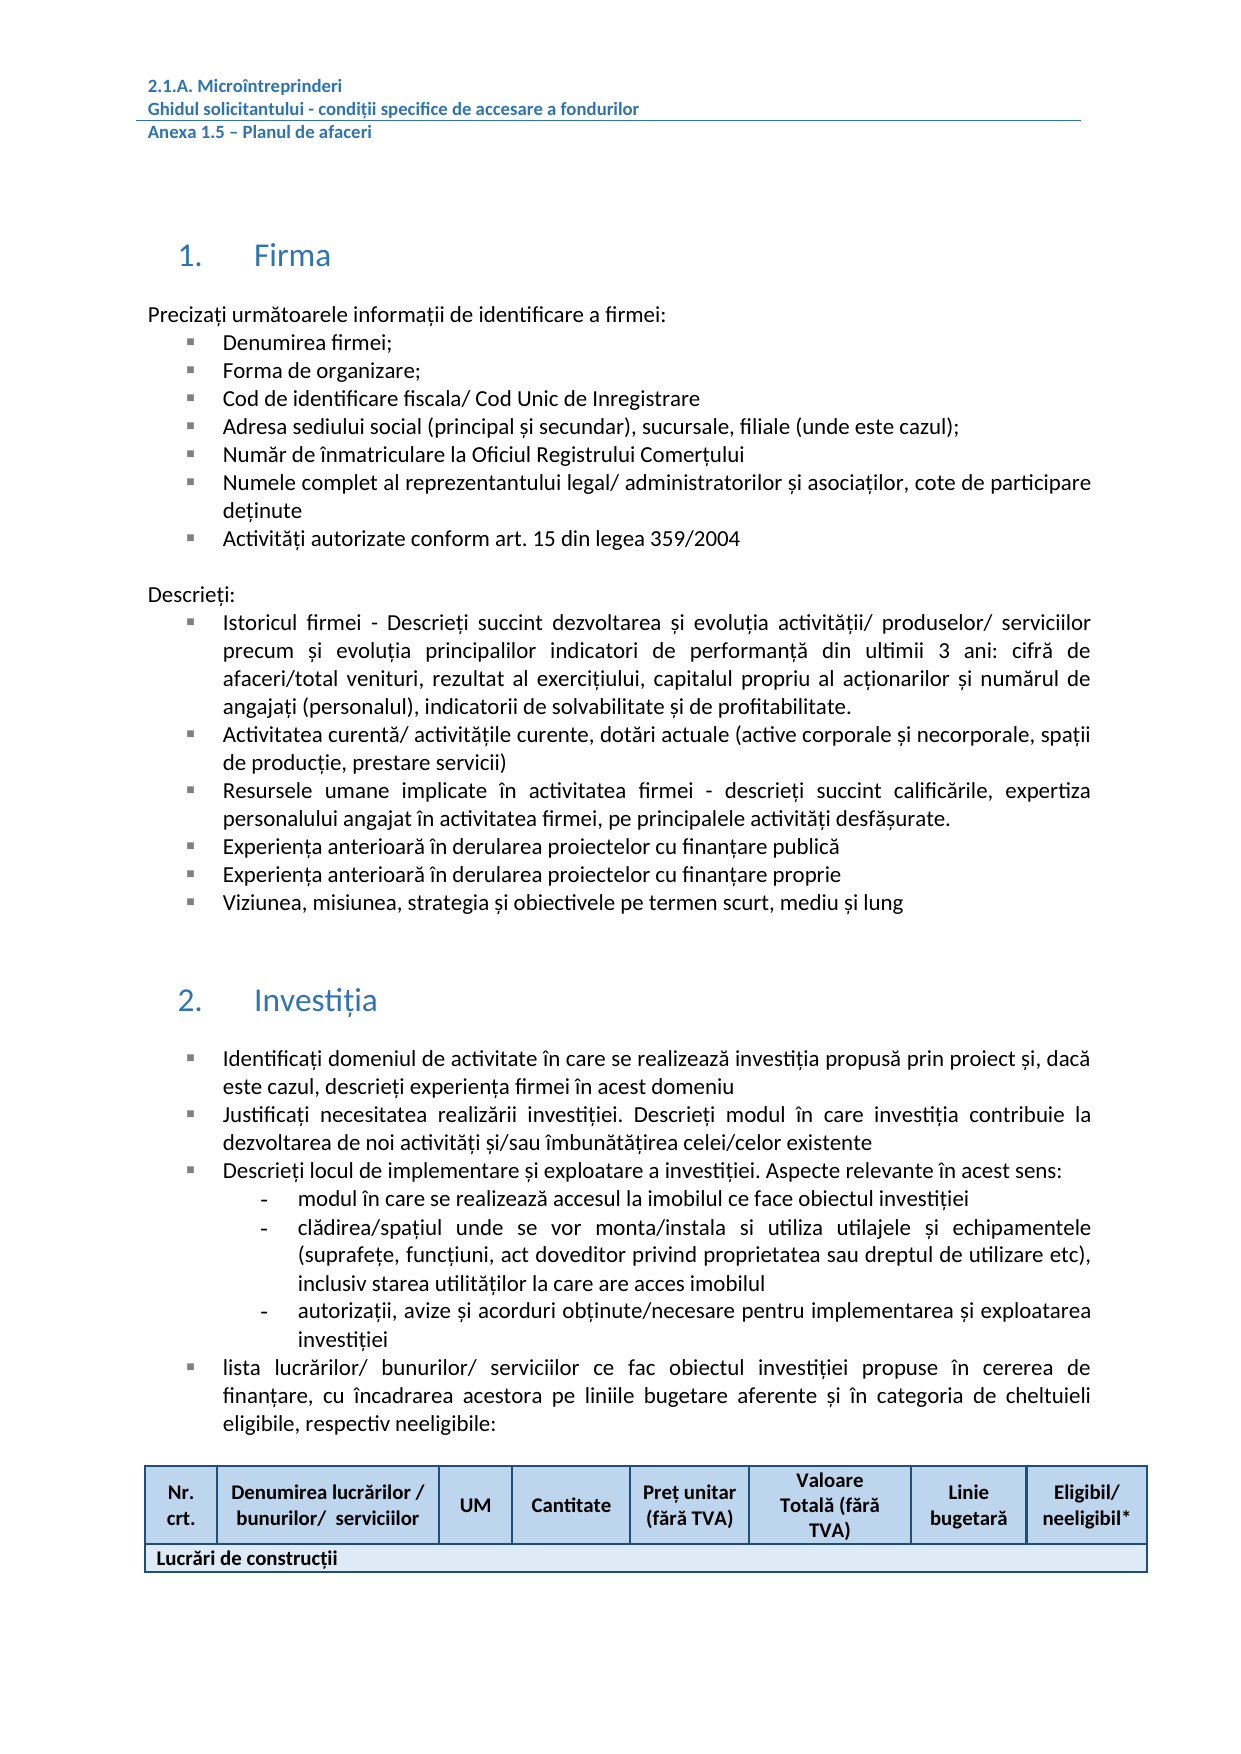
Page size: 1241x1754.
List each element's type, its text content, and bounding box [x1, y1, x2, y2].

list Denumirea firmei; [185, 328, 1093, 356]
subtitle Firma [177, 234, 1093, 275]
list Cod de identificare fiscala/ Cod Unic de Inregistrare [185, 384, 1093, 412]
list Viziunea, misiunea, strategia și obiectivele pe termen scurt, mediu și lung [185, 888, 1093, 916]
table_header Cantitate [513, 1467, 629, 1543]
list Adresa sediului social (principal și secundar), sucursale, filiale (unde este cazul); [185, 412, 1093, 440]
subtitle Investiția [177, 979, 1093, 1019]
text Descrieți: [148, 580, 1093, 608]
table_cell Lucrări de construcții [146, 1545, 1146, 1571]
list Numele complet al reprezentantului legal/ administratorilor și asociaților, cote de participare deținute [185, 468, 1093, 524]
table_header Preţ unitar (fără TVA) [631, 1467, 748, 1543]
list Experiența anterioară în derularea proiectelor cu finanțare proprie [185, 860, 1093, 888]
list clădirea/spațiul unde se vor monta/instala si utiliza utilajele și echipamentele (suprafețe, funcțiuni, act doveditor privind proprietatea sau dreptul de utilizare etc), inclusiv starea utilităților la care are acces imobilul [260, 1213, 1093, 1297]
list Activitatea curentă/ activitățile curente, dotări actuale (active corporale și necorporale, spații de producție, prestare servicii) [185, 720, 1093, 776]
list Resursele umane implicate în activitatea firmei - descrieți succint calificările, expertiza personalului angajat în activitatea firmei, pe principalele activități desfășurate. [185, 776, 1093, 832]
list Experiența anterioară în derularea proiectelor cu finanțare publică [185, 832, 1093, 860]
table_header Valoare Totală (fără TVA) [750, 1467, 910, 1543]
table_header Linie bugetară [912, 1467, 1025, 1543]
list Număr de înmatriculare la Oficiul Registrului Comerțului [185, 440, 1093, 468]
list Istoricul firmei - Descrieți succint dezvoltarea și evoluția activității/ produselor/ serviciilor precum și evoluția principalilor indicatori de performanță din ultimii 3 ani: cifră de afaceri/total venituri, rezultat al exercițiului, capitalul propriu al acționarilor și numărul de angajați (personalul), indicatorii de solvabilitate și de profitabilitate. [185, 608, 1093, 720]
table_header Denumirea lucrărilor / bunurilor/ serviciilor [218, 1467, 438, 1543]
list Justificați necesitatea realizării investiției. Descrieți modul în care investiția contribuie la dezvoltarea de noi activități și/sau îmbunătățirea celei/celor existente [185, 1101, 1093, 1157]
list Identificați domeniul de activitate în care se realizează investiția propusă prin proiect și, dacă este cazul, descrieți experiența firmei în acest domeniu [185, 1044, 1093, 1101]
list Forma de organizare; [185, 356, 1093, 384]
list Activități autorizate conform art. 15 din legea 359/2004 [185, 524, 1093, 552]
list Descrieți locul de implementare și exploatare a investiției. Aspecte relevante în acest sens: [185, 1157, 1093, 1184]
list autorizații, avize și acorduri obținute/necesare pentru implementarea și exploatarea investiției [260, 1297, 1093, 1353]
list modul în care se realizează accesul la imobilul ce face obiectul investiției [260, 1184, 1093, 1213]
list lista lucrărilor/ bunurilor/ serviciilor ce fac obiectul investiției propuse în cererea de finanțare, cu încadrarea acestora pe liniile bugetare aferente și în categoria de cheltuieli eligibile, respectiv neeligibile: [185, 1353, 1093, 1437]
table_header Eligibil/ neeligibil* [1028, 1467, 1146, 1543]
table_header Nr. crt. [146, 1467, 216, 1543]
table_header UM [440, 1467, 511, 1543]
text Precizați următoarele informații de identificare a firmei: [148, 300, 1093, 328]
